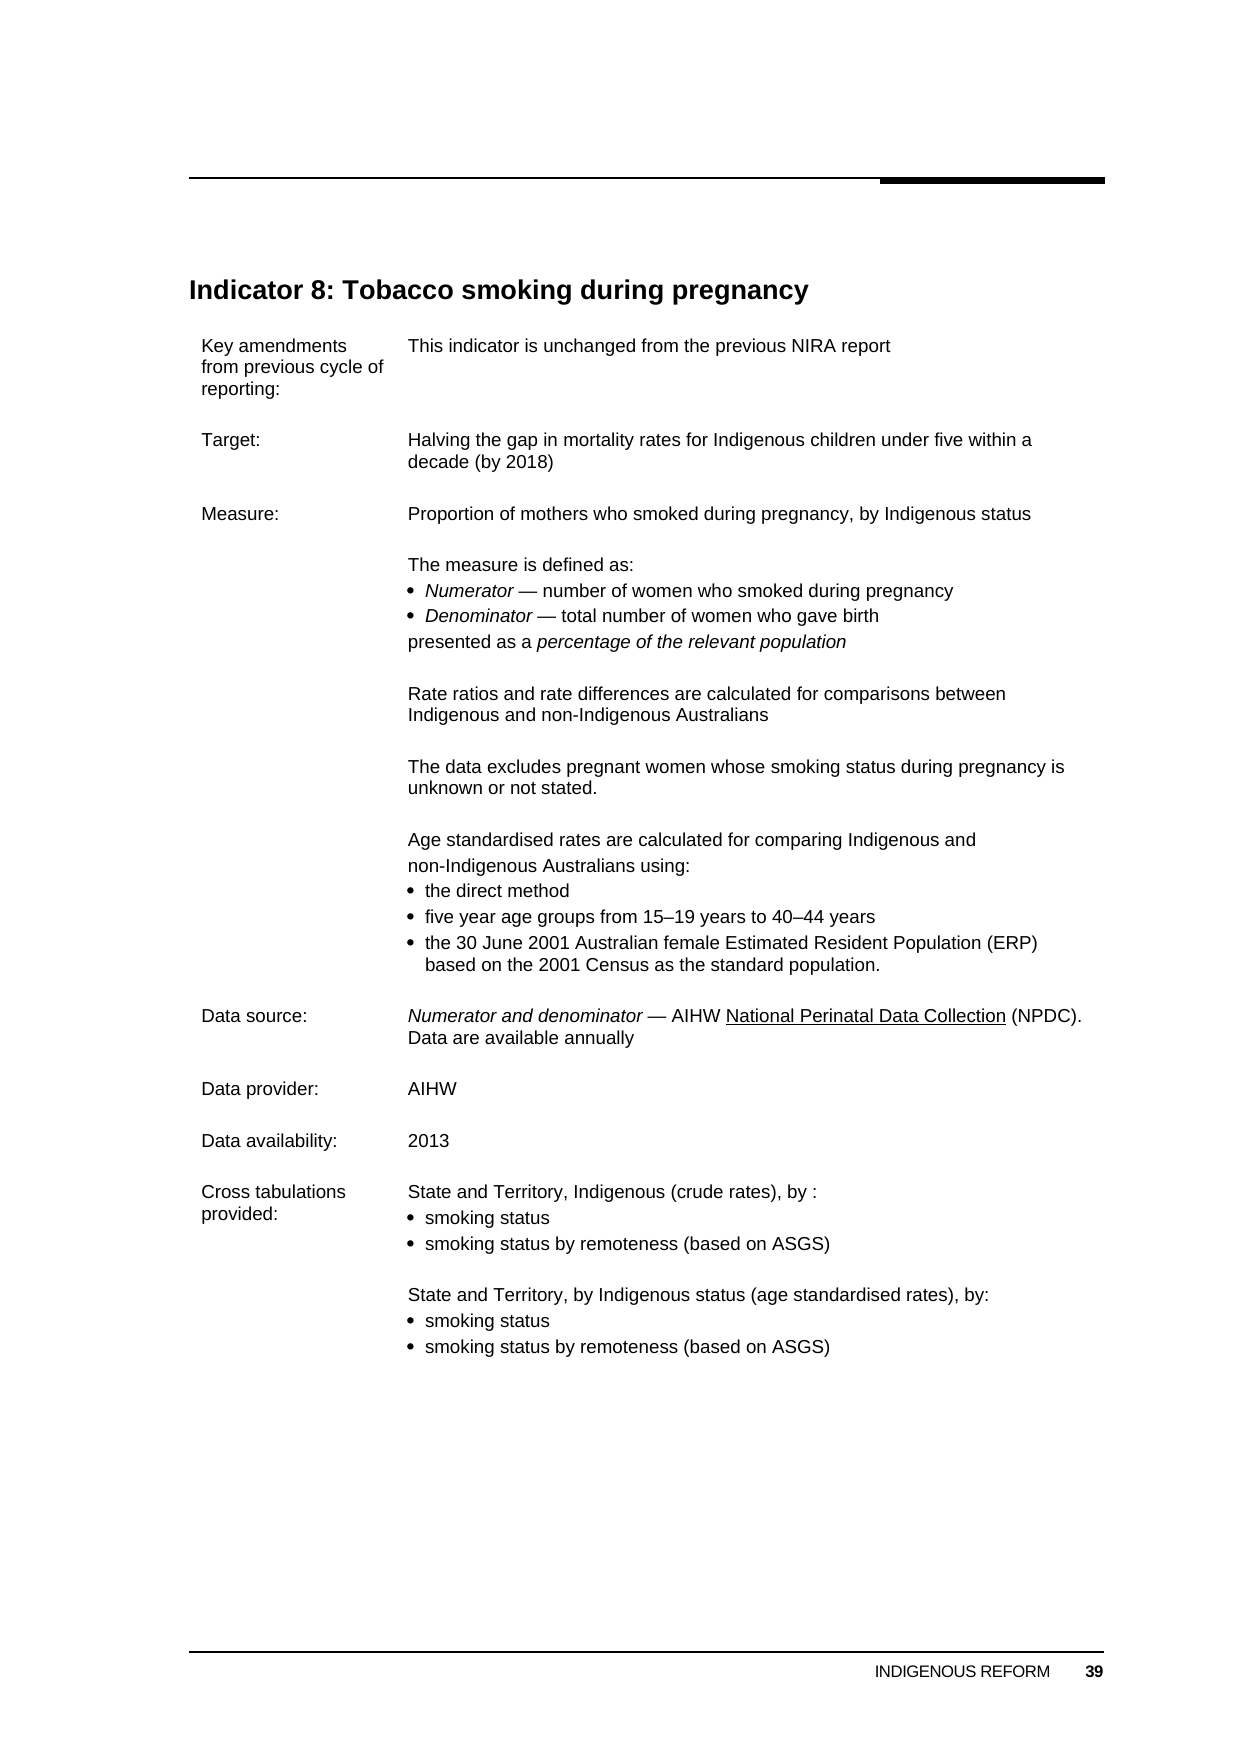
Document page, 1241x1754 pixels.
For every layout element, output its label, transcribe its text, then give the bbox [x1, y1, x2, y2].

table_cell Target: [189, 429, 396, 502]
table_cell Measure: [189, 502, 396, 1005]
table_header This indicator is unchanged from the previous NIRA report [396, 335, 1105, 429]
table_cell Data source: [189, 1005, 396, 1078]
subtitle Indicator 8: Tobacco smoking during pregnancy [189, 273, 1104, 306]
table_header Key amendments from previous cycle of reporting: [189, 335, 396, 429]
table_cell Numerator and denominator — AIHW National Perinatal Data Collection (NPDC). Data are available annually [396, 1005, 1105, 1078]
table_cell 2013 [396, 1129, 1105, 1181]
table_cell Proportion of mothers who smoked during pregnancy, by Indigenous status The measure is defined as: Numerator — number of women who smoked during pregnancy Denominator — total number of women who gave birth presented as a percentage of the relevant population Rate ratios and rate differences are calculated for comparisons between Indigenous and non-Indigenous Australians The data excludes pregnant women whose smoking status during pregnancy is unknown or not stated. Age standardised rates are calculated for comparing Indigenous and non-Indigenous Australians using: the direct method five year age groups from 15–19 years to 40–44 years the 30 June 2001 Australian female Estimated Resident Population (ERP) based on the 2001 Census as the standard population. [396, 502, 1105, 1005]
table_cell Cross tabulations provided: [189, 1181, 396, 1361]
table_cell Data availability: [189, 1129, 396, 1181]
table_cell Halving the gap in mortality rates for Indigenous children under five within a decade (by 2018) [396, 429, 1105, 502]
table_cell AIHW [396, 1078, 1105, 1129]
table_cell Data provider: [189, 1078, 396, 1129]
table_cell State and Territory, Indigenous (crude rates), by : smoking status smoking status by remoteness (based on ASGS) State and Territory, by Indigenous status (age standardised rates), by: smoking status smoking status by remoteness (based on ASGS) [396, 1181, 1105, 1361]
